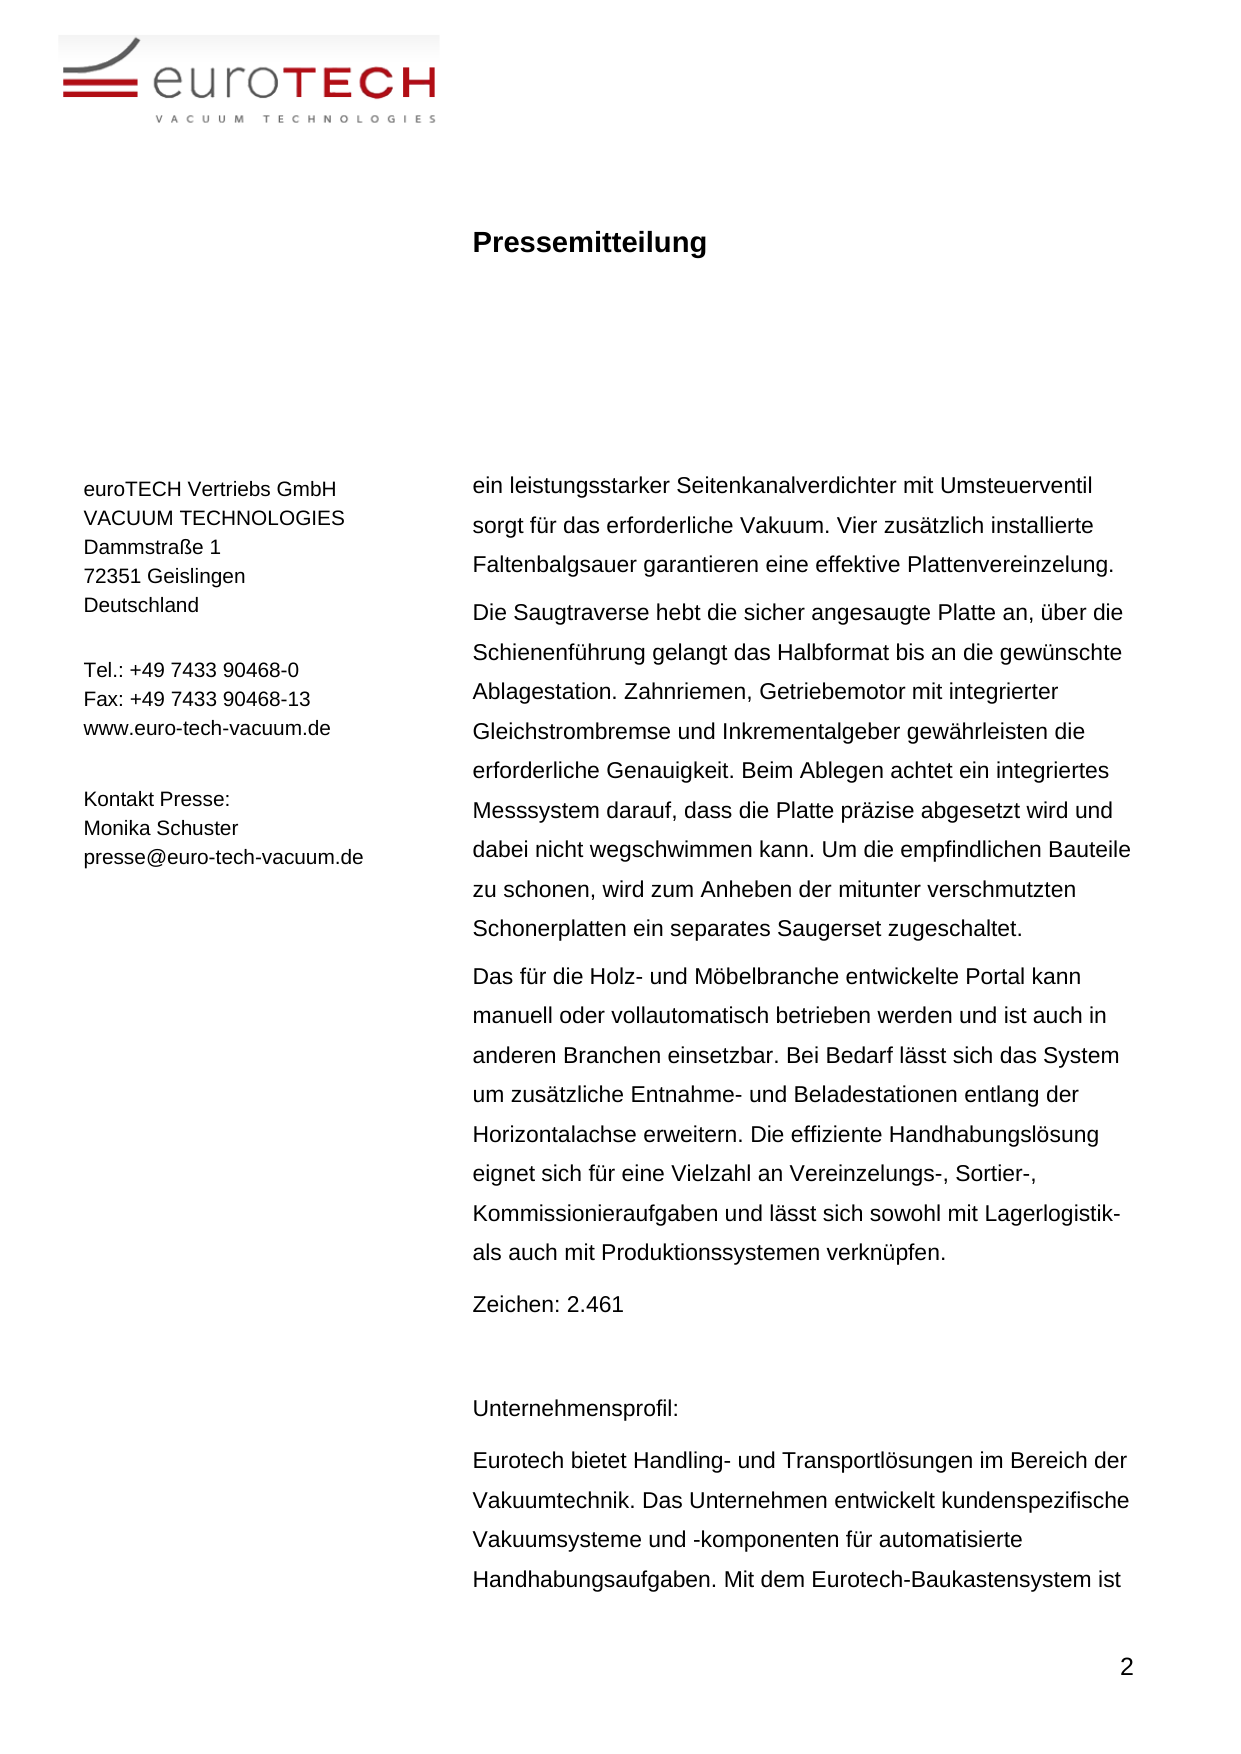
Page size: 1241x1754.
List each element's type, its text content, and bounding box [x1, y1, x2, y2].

text Zeichen: 2.461 [472, 1291, 1134, 1318]
subtitle Unternehmensprofil: [472, 1395, 1138, 1422]
text Die Saugtraverse hebt die sicher angesaugte Platte an, über die Schienenführung gelangt das Halbformat bis an die gewünschte Ablagestation. Zahnriemen, Getriebemotor mit integrierter Gleichstrombremse und Inkrementalgeber gewährleisten die erforderliche Genauigkeit. Beim Ablegen achtet ein integriertes Messsystem darauf, dass die Platte präzise abgesetzt wird und dabei nicht wegschwimmen kann. Um die empfindlichen Bauteile zu schonen, wird zum Anheben der mitunter verschmutzten Schonerplatten ein separates Saugerset zugeschaltet. [472, 599, 1138, 941]
text Das für die Holz- und Möbelbranche entwickelte Portal kann manuell oder vollautomatisch betrieben werden und ist auch in anderen Branchen einsetzbar. Bei Bedarf lässt sich das System um zusätzliche Entnahme- und Beladestationen entlang der Horizontalachse erweitern. Die effiziente Handhabungslösung eignet sich für eine Vielzahl an Vereinzelungs-, Sortier-, Kommissionieraufgaben und lässt sich sowohl mit Lagerlogistik- als auch mit Produktionssystemen verknüpfen. [472, 963, 1138, 1266]
picture [0, 0, 456, 143]
